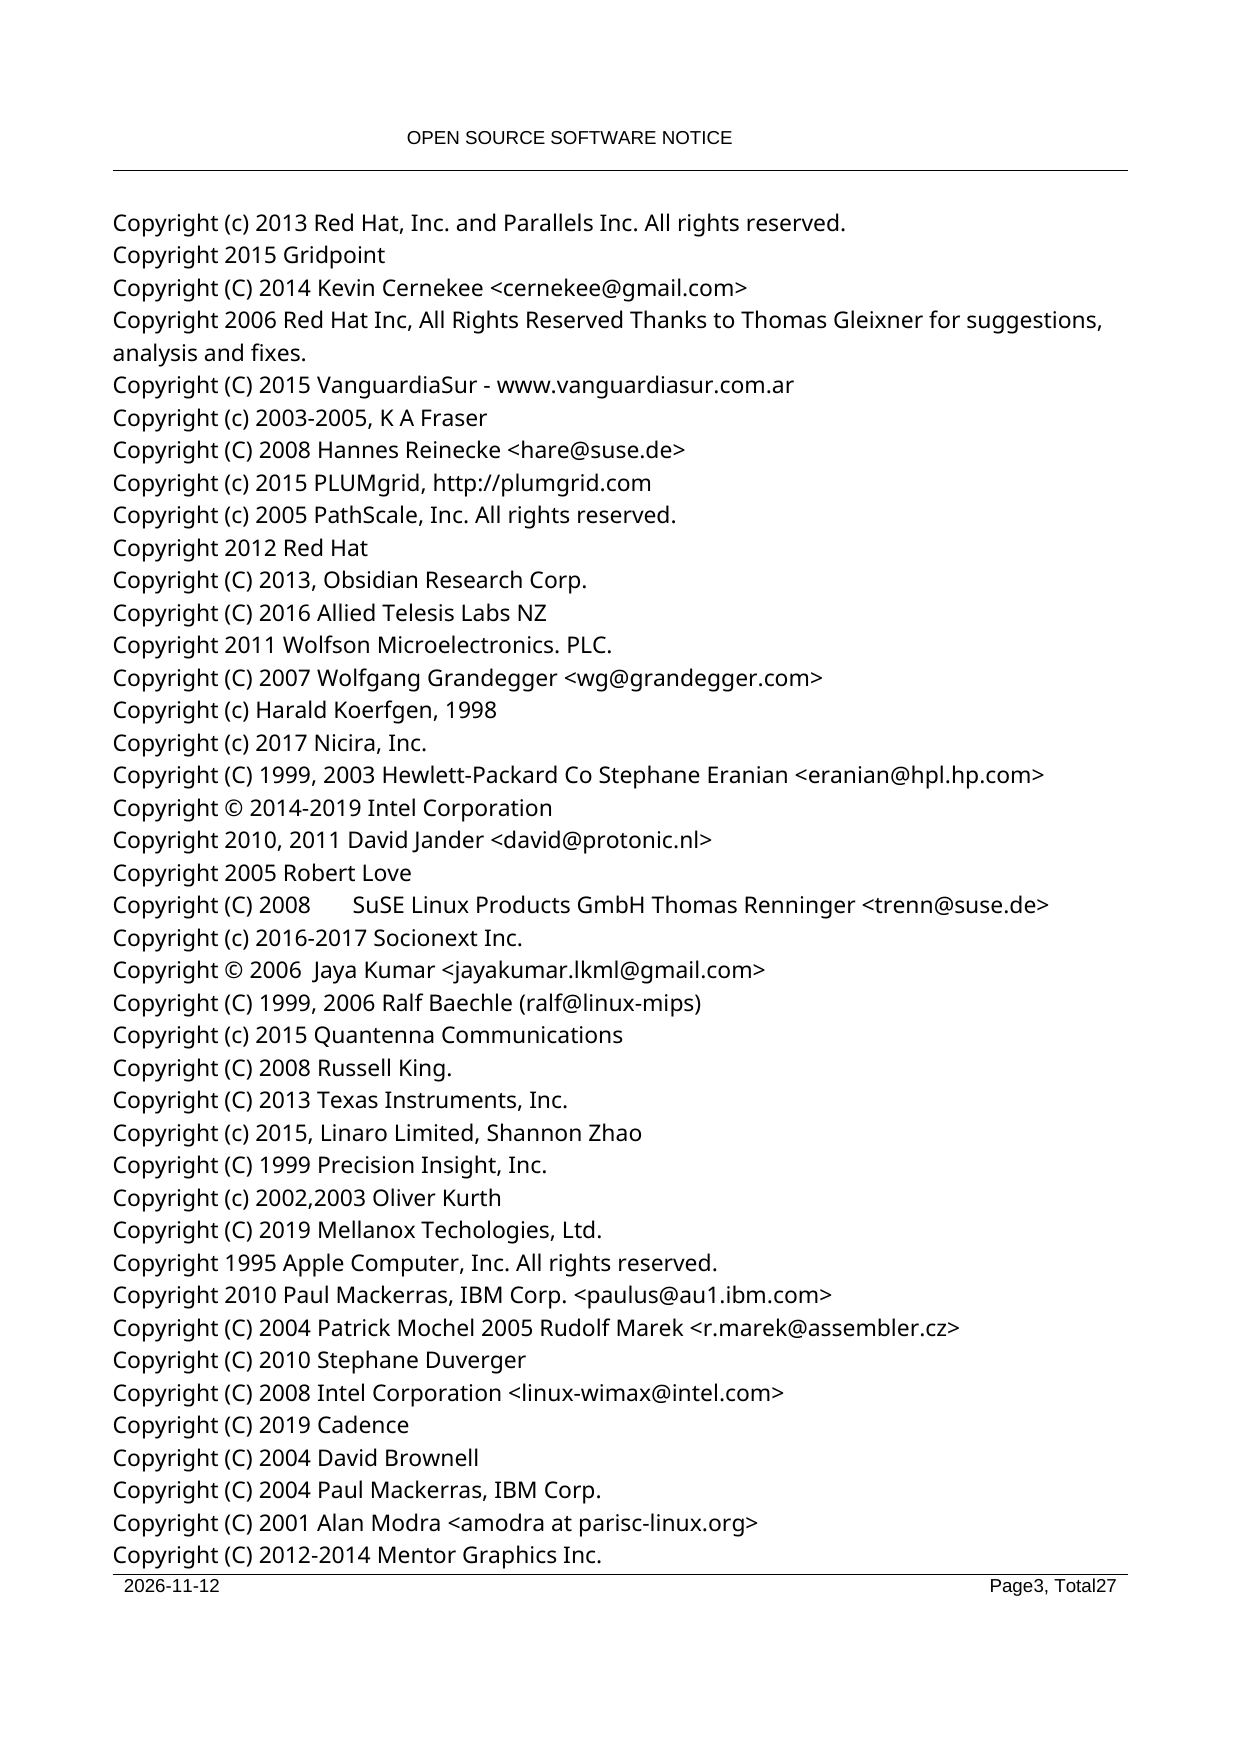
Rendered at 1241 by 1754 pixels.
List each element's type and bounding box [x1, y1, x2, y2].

text [112, 206, 1128, 1571]
